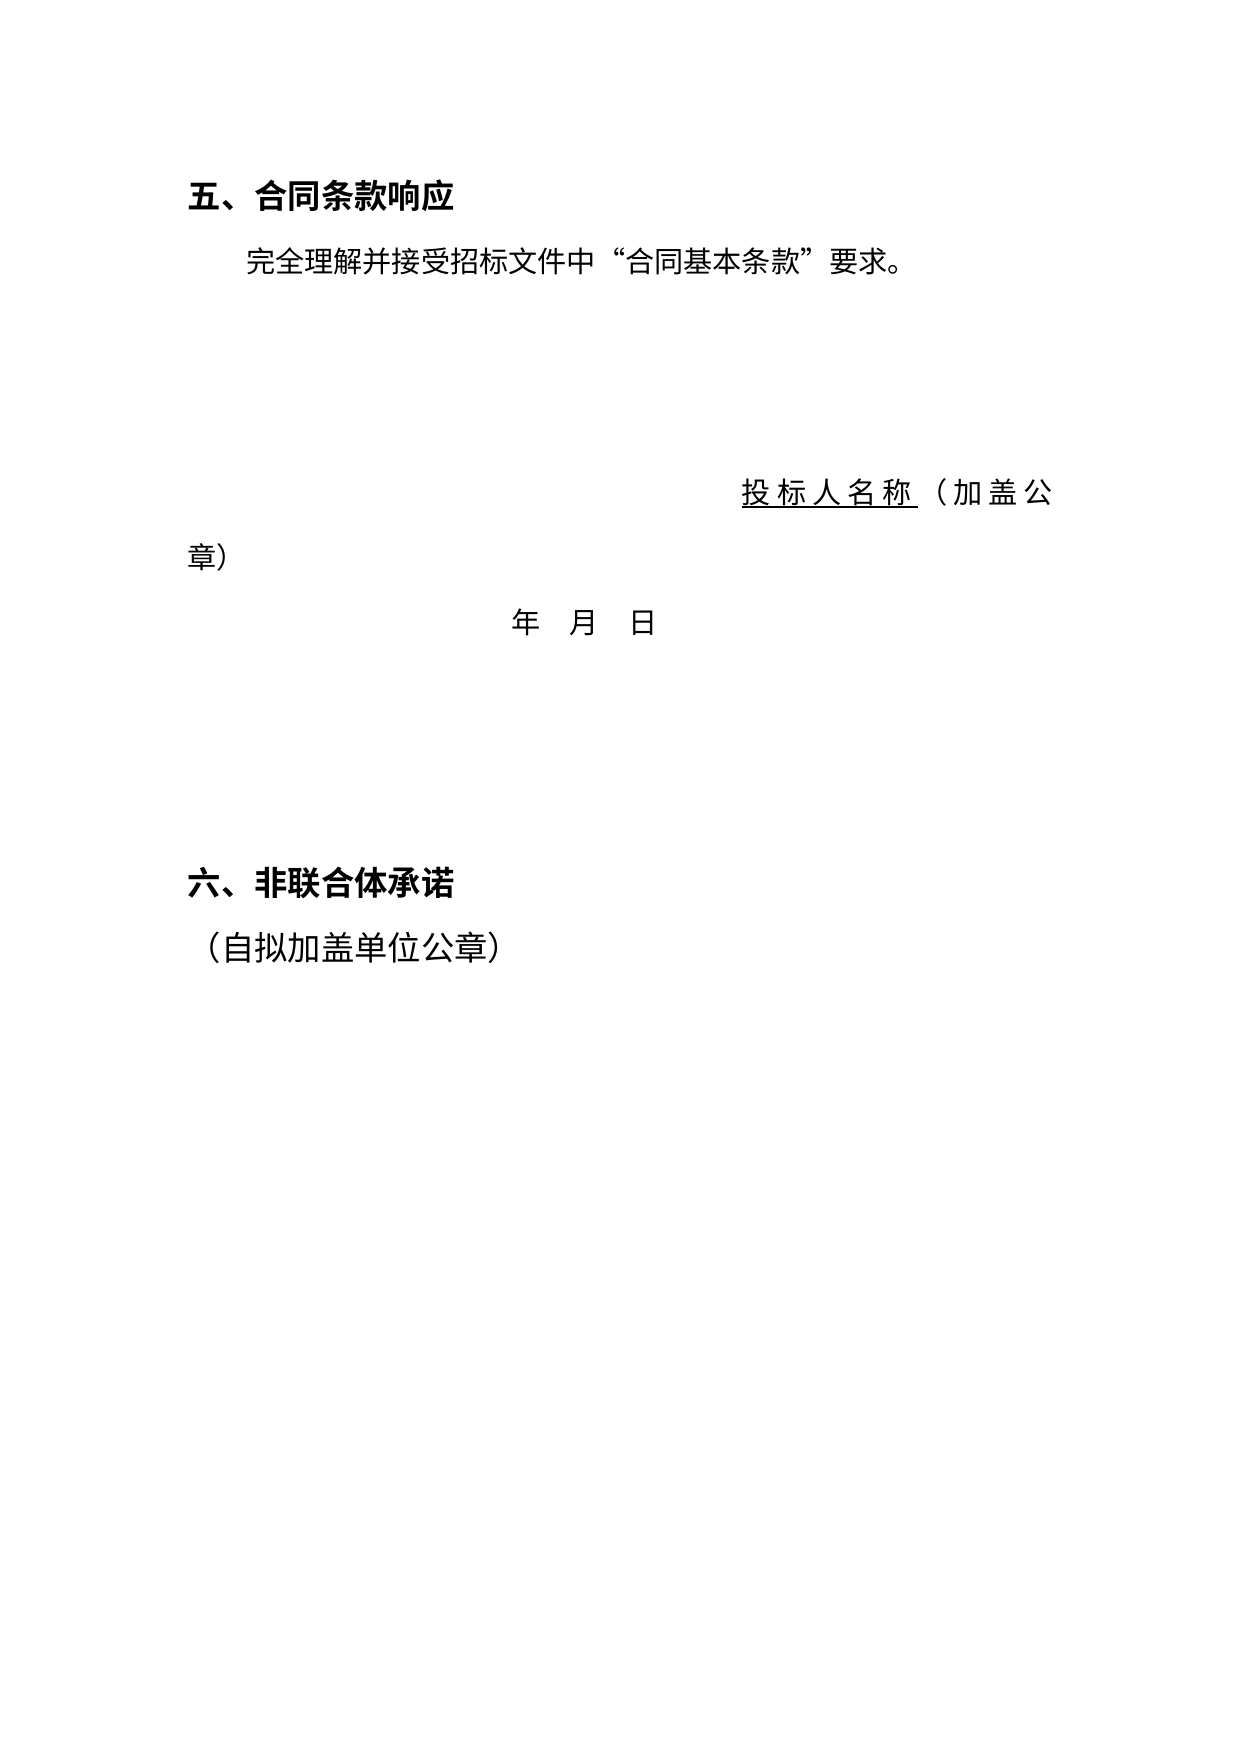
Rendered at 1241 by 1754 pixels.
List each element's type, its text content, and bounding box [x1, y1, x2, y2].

text 投标人名称（加盖公章） [187, 459, 1053, 589]
text 完全理解并接受招标文件中“合同基本条款”要求。 [187, 227, 1053, 292]
text （自拟加盖单位公章） [187, 914, 1053, 979]
text 五、合同条款响应 [187, 162, 1053, 227]
list 非联合体承诺 [187, 849, 1053, 914]
text 年 月 日 [187, 589, 1053, 654]
